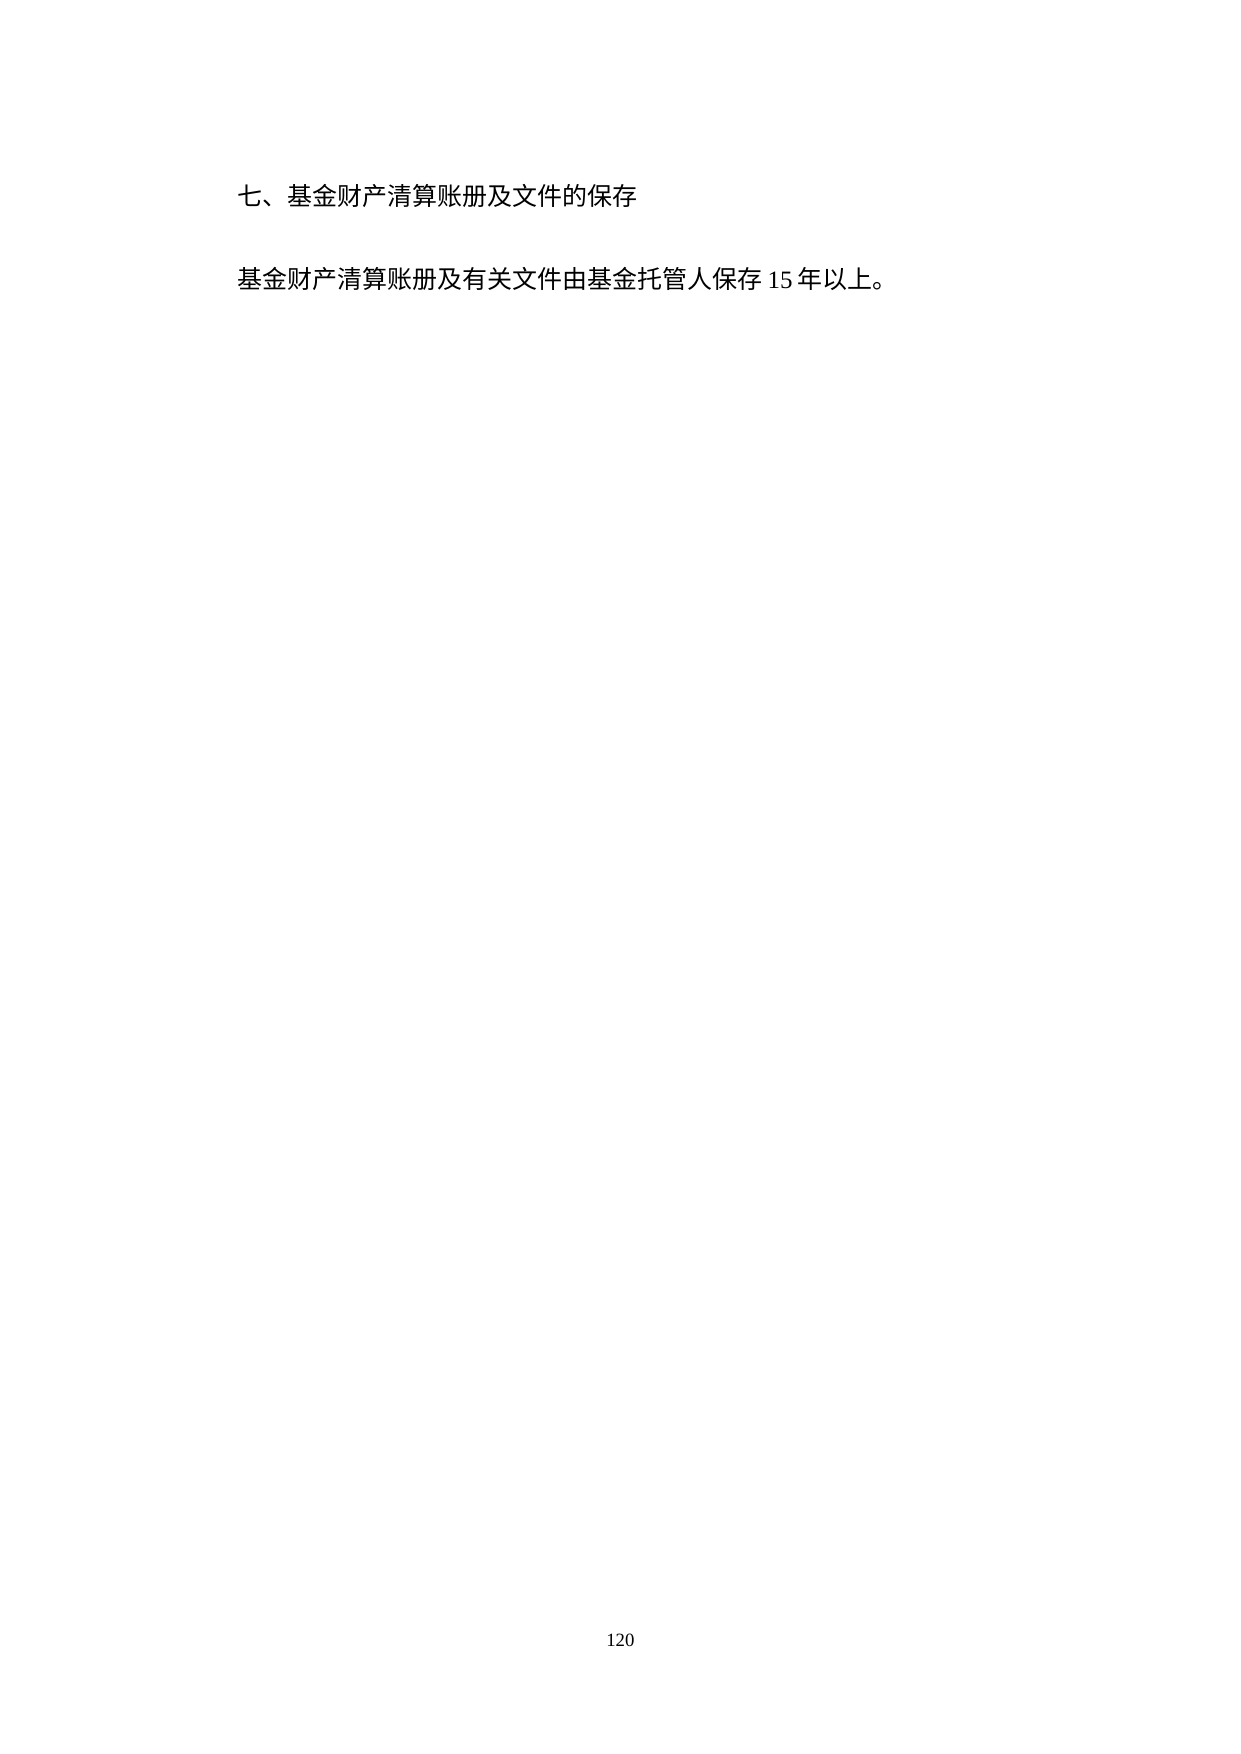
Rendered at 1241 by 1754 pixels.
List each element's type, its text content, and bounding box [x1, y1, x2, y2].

text 基金财产清算账册及有关文件由基金托管人保存15年以上。 [187, 245, 1053, 310]
text 七、基金财产清算账册及文件的保存 [187, 162, 1053, 227]
